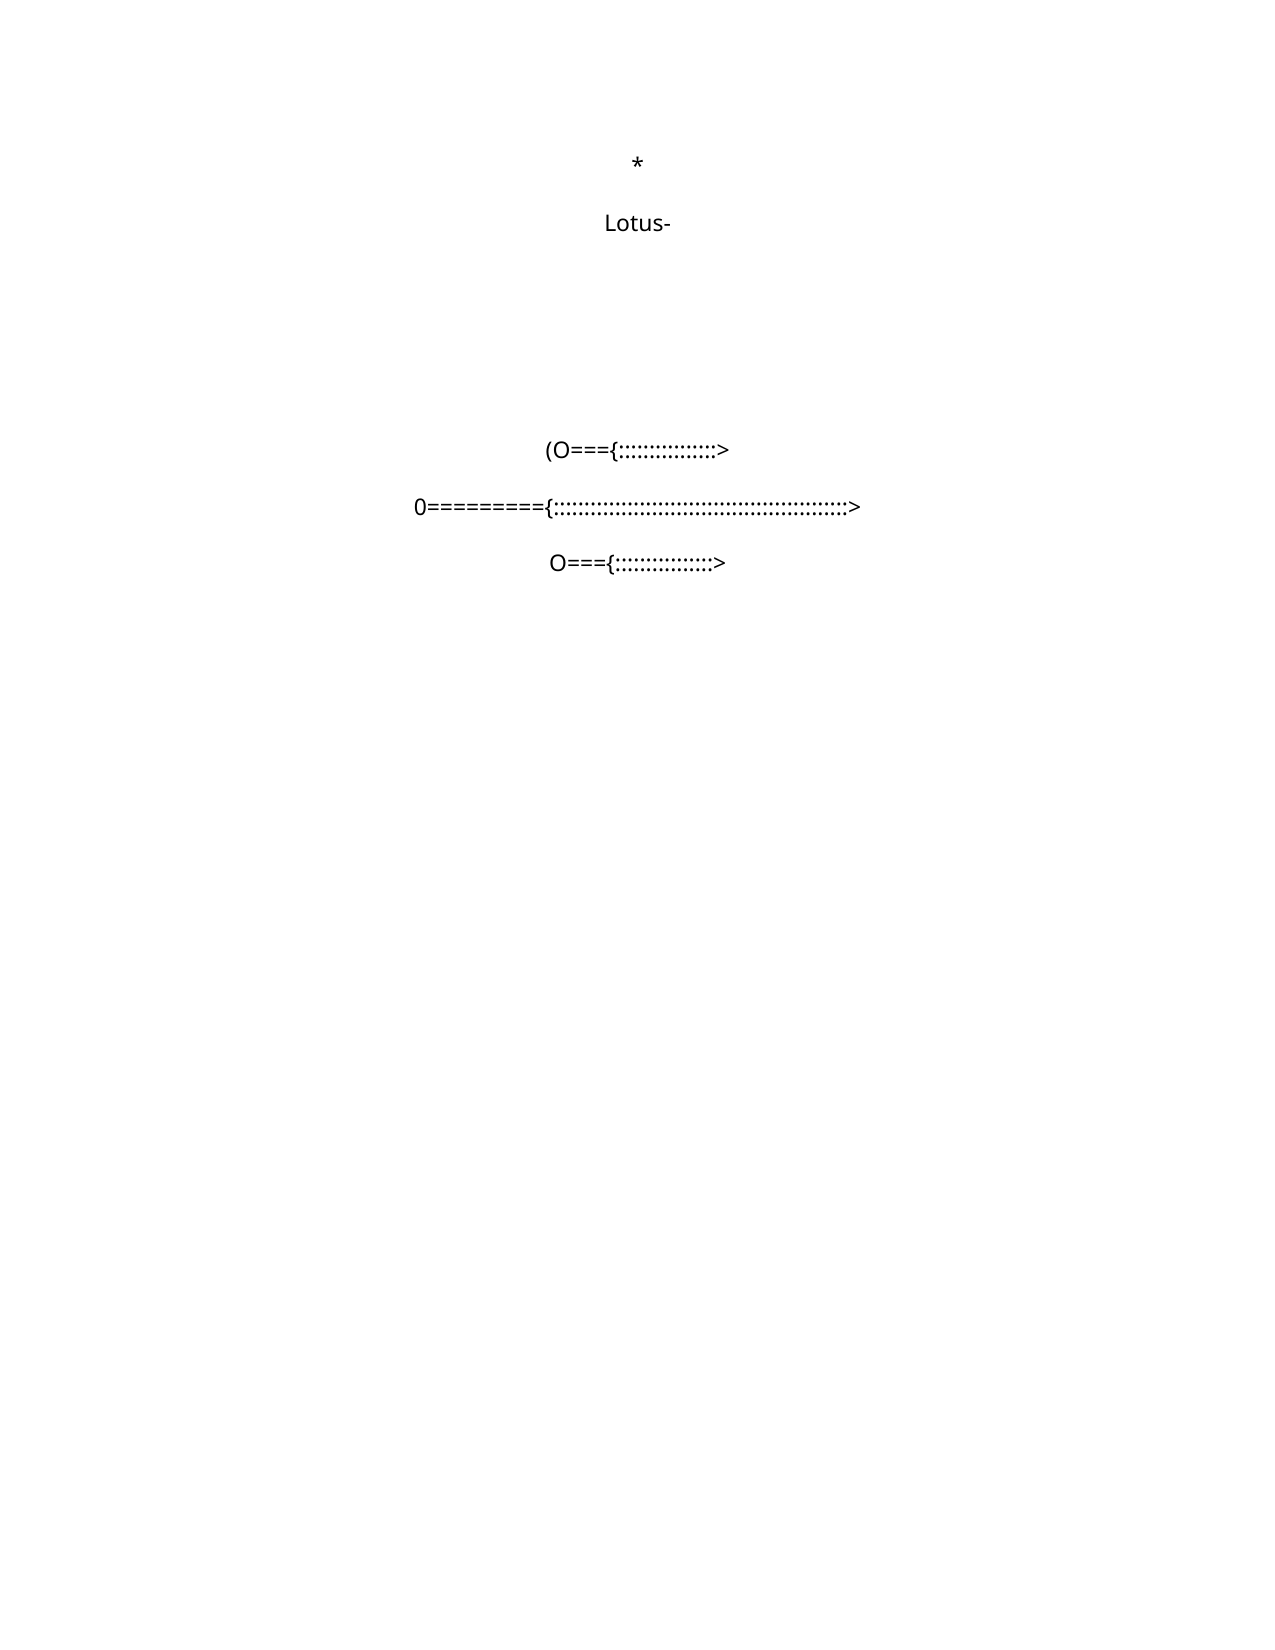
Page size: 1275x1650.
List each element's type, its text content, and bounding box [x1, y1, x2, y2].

text 0========={::::::::::::::::::::::::::::::::::::::::::::::::> [150, 491, 1125, 522]
text (O==={::::::::::::::::> [150, 434, 1125, 465]
text * [150, 150, 1125, 181]
text Lotus- [150, 207, 1125, 238]
text O==={::::::::::::::::> [150, 547, 1125, 579]
